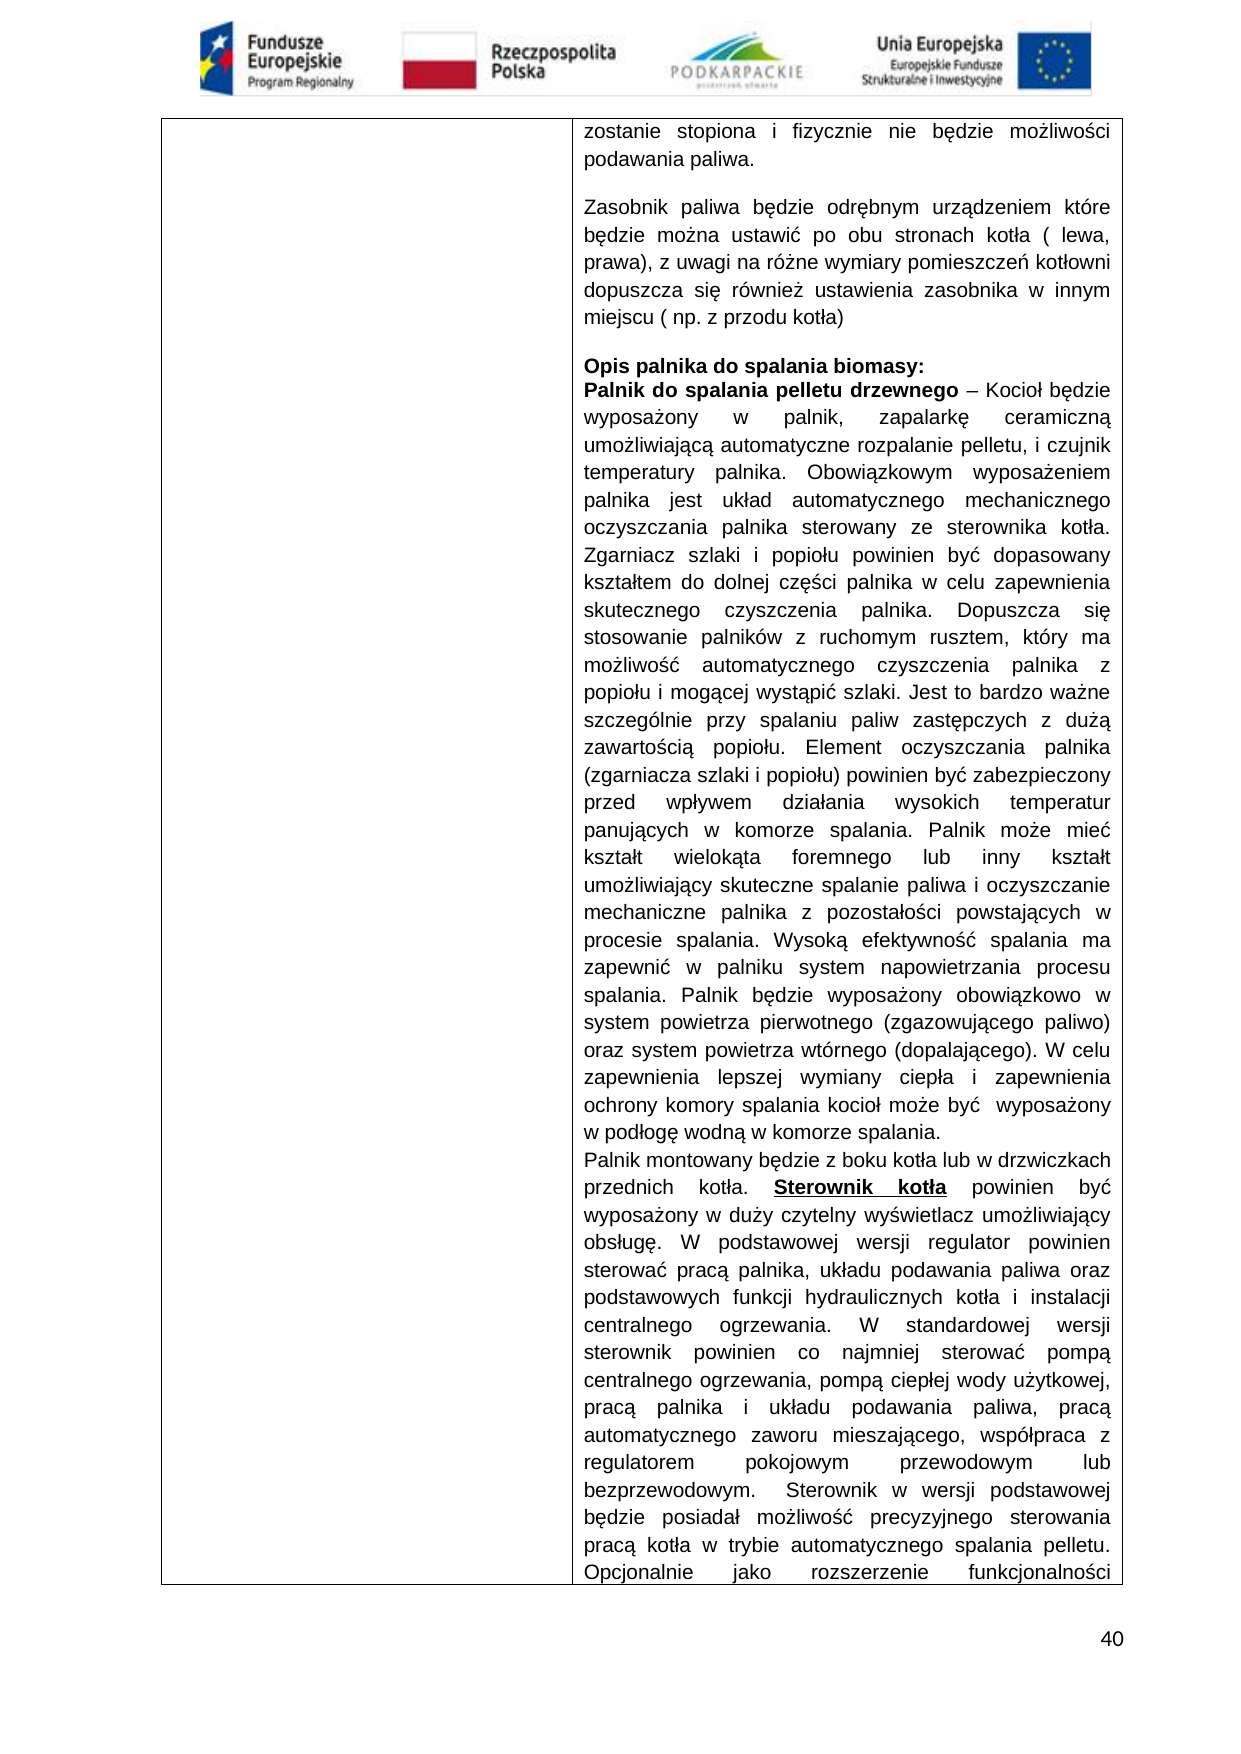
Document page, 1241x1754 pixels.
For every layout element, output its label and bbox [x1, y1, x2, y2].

table_cell [162, 119, 572, 1584]
table_cell [573, 119, 1122, 1584]
picture [200, 21, 1093, 98]
